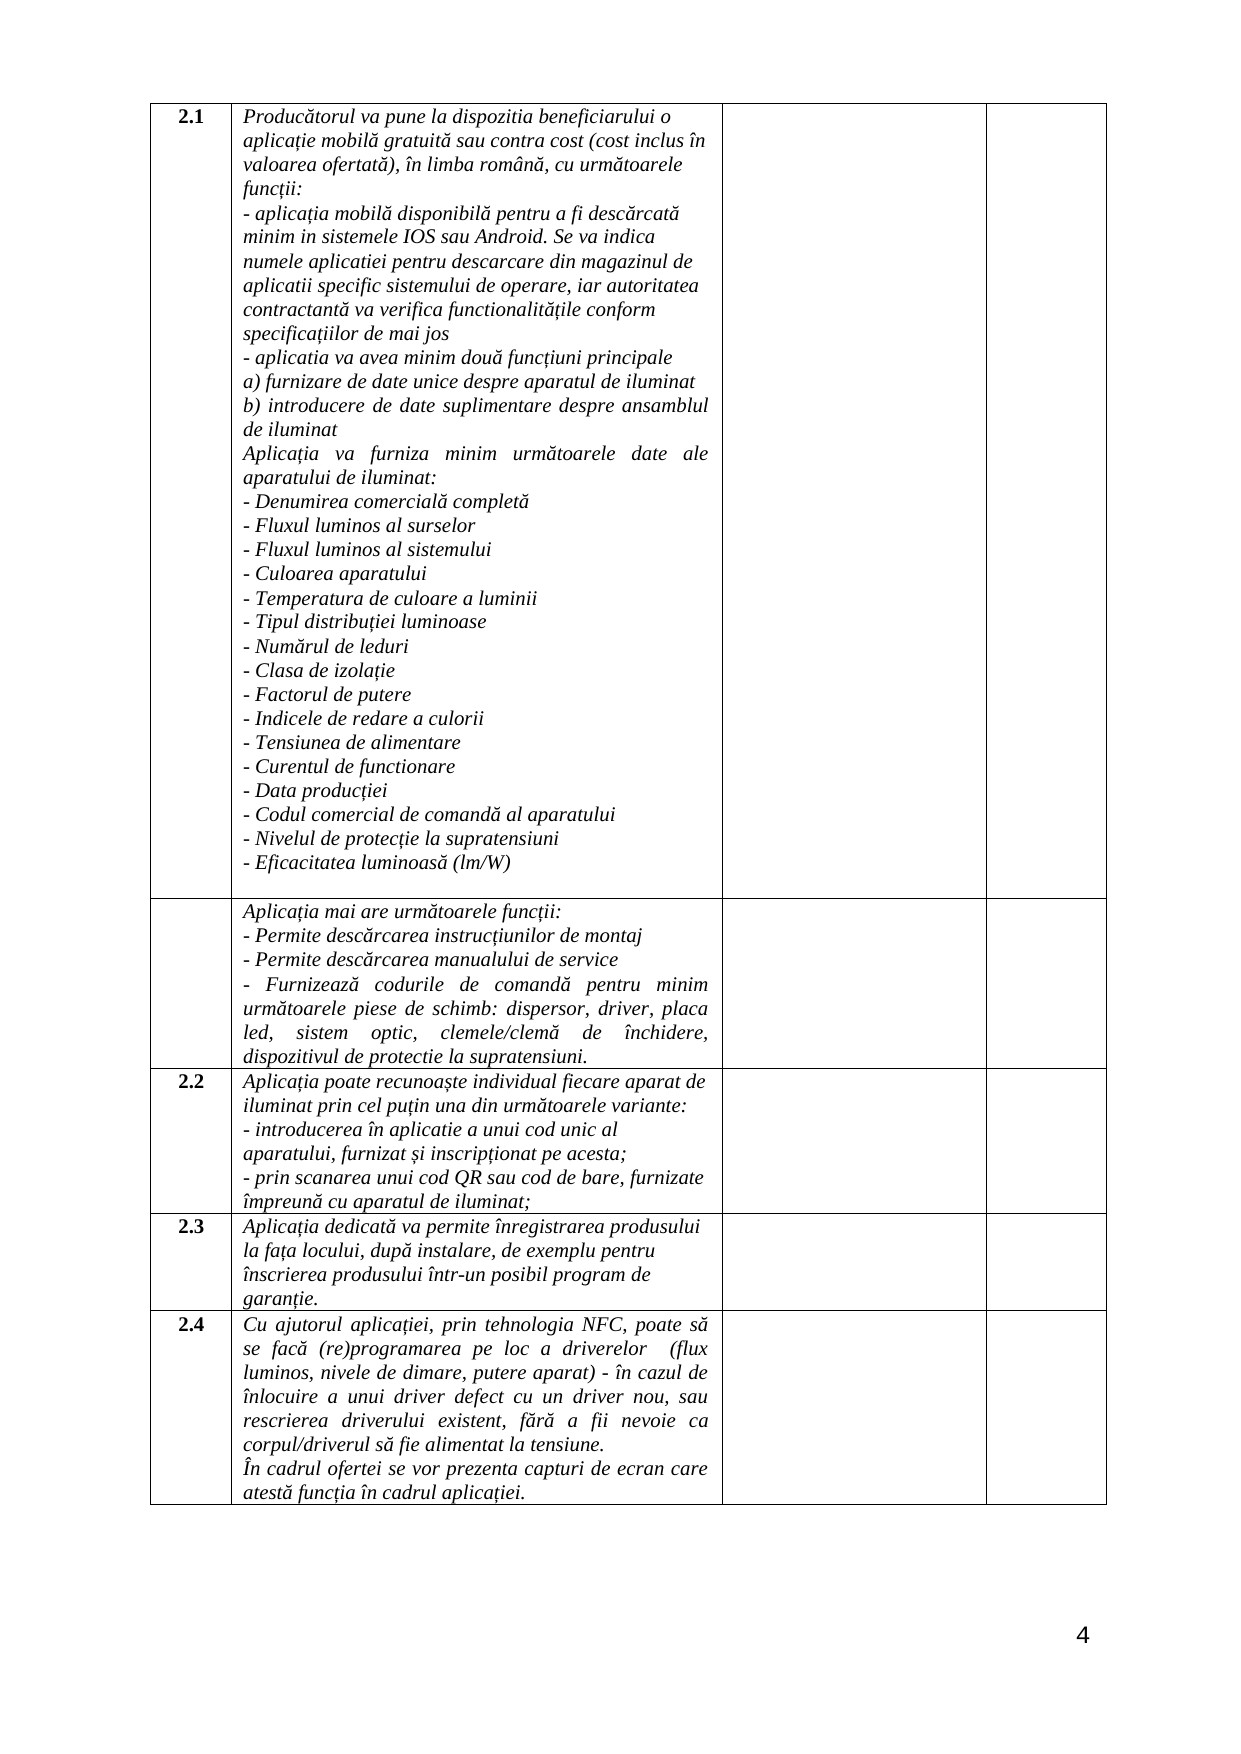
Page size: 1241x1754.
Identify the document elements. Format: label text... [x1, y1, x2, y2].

table_cell [723, 1069, 986, 1213]
table_cell [987, 899, 1106, 1068]
table_cell [987, 1214, 1106, 1310]
table_cell [987, 1311, 1106, 1504]
table_cell Aplicația dedicată va permite înregistrarea produsului la fața locului, după instalare, de exemplu pentru înscrierea produsului într-un posibil program de garanție. [232, 1214, 722, 1310]
table_cell 2.1 [151, 104, 231, 898]
table_cell [723, 899, 986, 1068]
table_cell 2.3 [151, 1214, 231, 1310]
table_cell [987, 104, 1106, 898]
table_cell [987, 1069, 1106, 1213]
table_cell 2.2 [151, 1069, 231, 1213]
table_cell Aplicația poate recunoaște individual fiecare aparat de iluminat prin cel puțin una din următoarele variante: - introducerea în aplicatie a unui cod unic al aparatului, furnizat și inscripționat pe acesta; - prin scanarea unui cod QR sau cod de bare, furnizate împreună cu aparatul de iluminat; [232, 1069, 722, 1213]
table_cell Producătorul va pune la dispozitia beneficiarului o aplicație mobilă gratuită sau contra cost (cost inclus în valoarea ofertată), în limba română, cu următoarele funcții: - aplicația mobilă disponibilă pentru a fi descărcată minim in sistemele IOS sau Android. Se va indica numele aplicatiei pentru descarcare din magazinul de aplicatii specific sistemului de operare, iar autoritatea contractantă va verifica functionalitățile conform specificațiilor de mai jos - aplicatia va avea minim două funcțiuni principale a) furnizare de date unice despre aparatul de iluminat b) introducere de date suplimentare despre ansamblul de iluminat Aplicația va furniza minim următoarele date ale aparatului de iluminat: - Denumirea comercială completă - Fluxul luminos al surselor - Fluxul luminos al sistemului - Culoarea aparatului - Temperatura de culoare a luminii - Tipul distribuției luminoase - Numărul de leduri - Clasa de izolație - Factorul de putere - Indicele de redare a culorii - Tensiunea de alimentare - Curentul de functionare - Data producției - Codul comercial de comandă al aparatului - Nivelul de protecție la supratensiuni - Eficacitatea luminoasă (lm/W) [232, 104, 722, 898]
table_cell Aplicația mai are următoarele funcții: - Permite descărcarea instrucțiunilor de montaj - Permite descărcarea manualului de service - Furnizează codurile de comandă pentru minim următoarele piese de schimb: dispersor, driver, placa led, sistem optic, clemele/clemă de închidere, dispozitivul de protectie la supratensiuni. [232, 899, 722, 1068]
table_cell [723, 1214, 986, 1310]
table_cell Cu ajutorul aplicației, prin tehnologia NFC, poate să se facă (re)programarea pe loc a driverelor (flux luminos, nivele de dimare, putere aparat) - în cazul de înlocuire a unui driver defect cu un driver nou, sau rescrierea driverului existent, fără a fii nevoie ca corpul/driverul să fie alimentat la tensiune. În cadrul ofertei se vor prezenta capturi de ecran care atestă funcția în cadrul aplicației. [232, 1311, 722, 1504]
table_cell 2.4 [151, 1311, 231, 1504]
table_cell [723, 1311, 986, 1504]
table_cell [151, 899, 231, 1068]
table_cell [723, 104, 986, 898]
